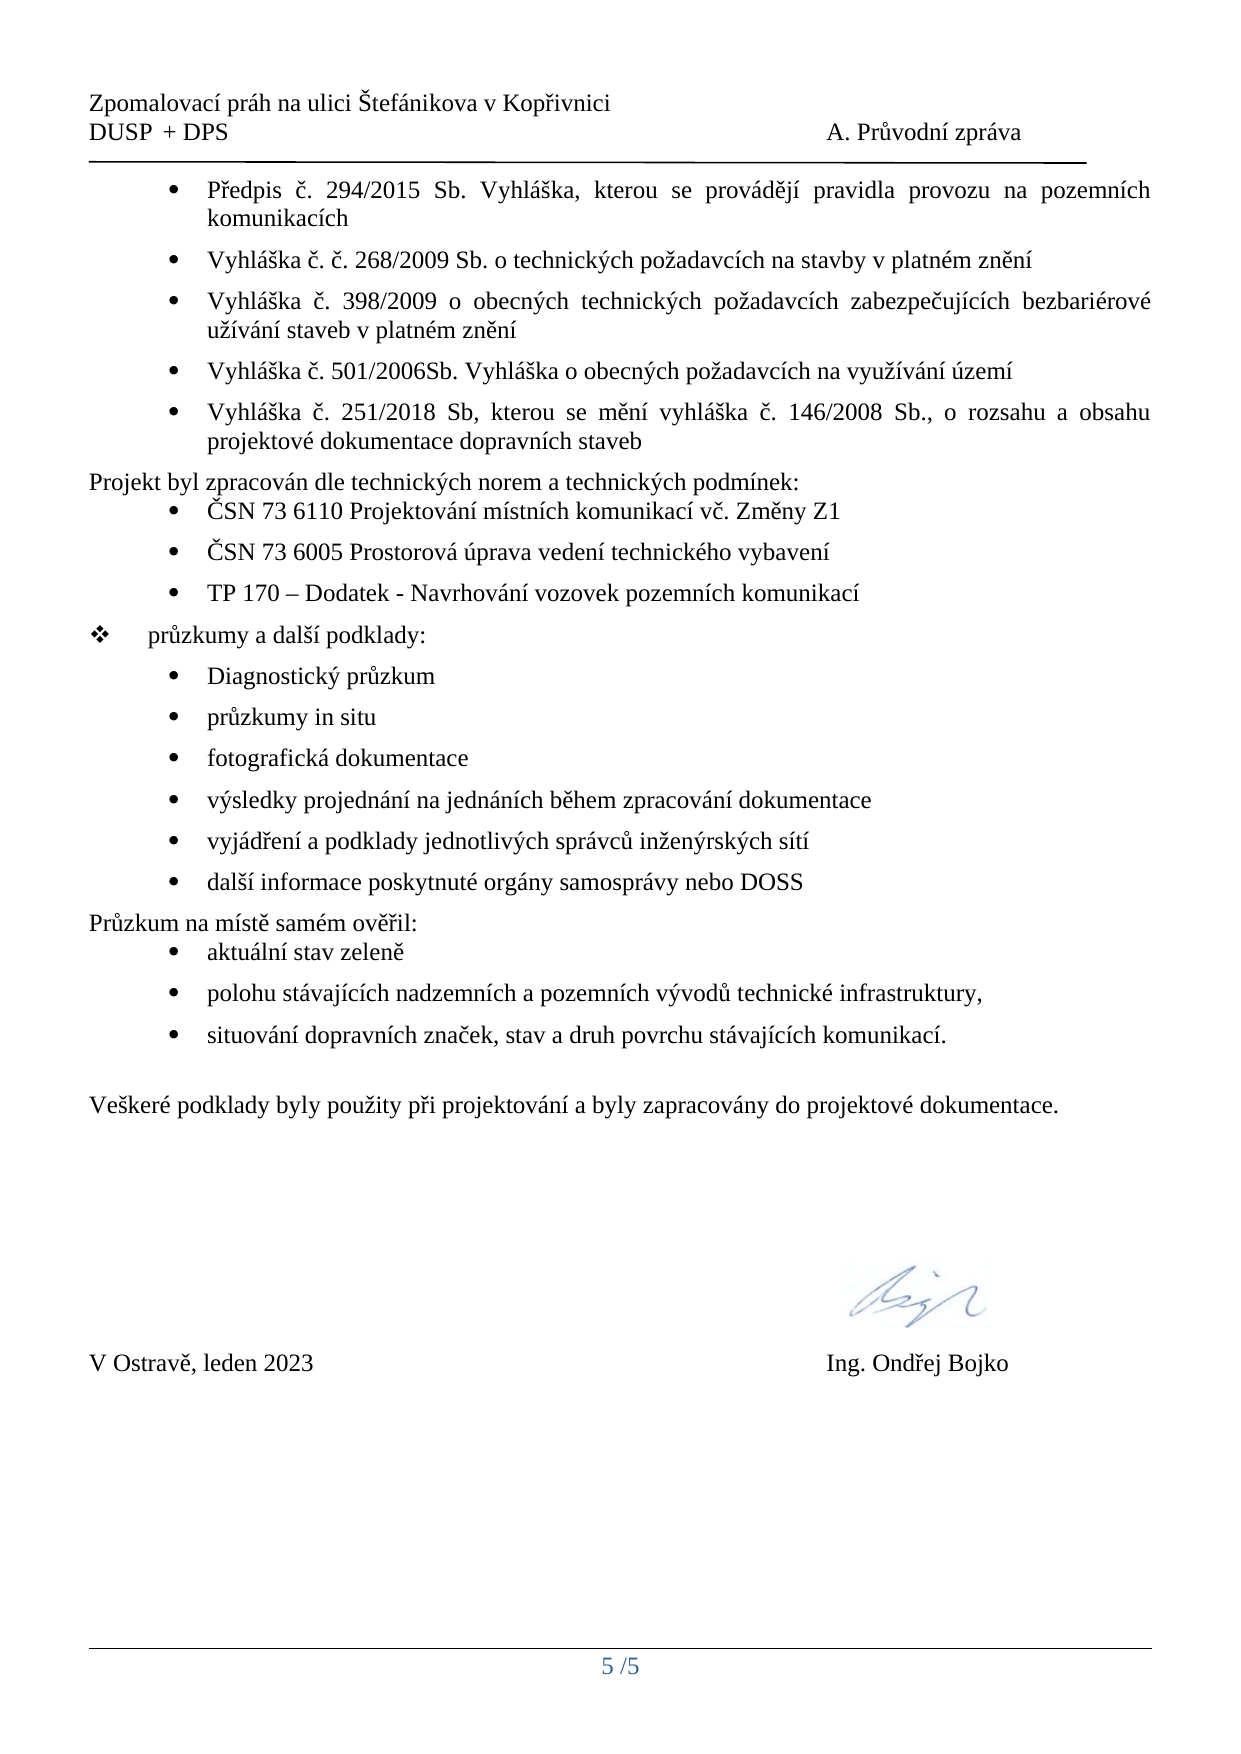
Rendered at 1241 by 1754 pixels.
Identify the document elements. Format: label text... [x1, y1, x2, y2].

text průzkumy a další podklady: [89, 620, 1152, 648]
text Vyhláška č. č. 268/2009 Sb. o technických požadavcích na stavby v platném znění [169, 245, 1152, 273]
text Vyhláška č. 251/2018 Sb, kterou se mění vyhláška č. 146/2008 Sb., o rozsahu a obsahu projektové dokumentace dopravních staveb [169, 397, 1152, 455]
text průzkumy in situ [169, 702, 1152, 731]
text polohu stávajících nadzemních a pozemních vývodů technické infrastruktury, [169, 978, 1152, 1007]
text Průzkum na místě samém ověřil: [89, 908, 1152, 937]
picture [842, 1259, 994, 1336]
text ČSN 73 6110 Projektování místních komunikací vč. Změny Z1 [169, 496, 1152, 525]
text fotografická dokumentace [169, 743, 1152, 772]
text Diagnostický průzkum [169, 661, 1152, 690]
text ČSN 73 6005 Prostorová úprava vedení technického vybavení [169, 537, 1152, 566]
text výsledky projednání na jednáních během zpracování dokumentace [169, 785, 1152, 813]
text Vyhláška č. 501/2006Sb. Vyhláška o obecných požadavcích na využívání území [169, 356, 1152, 385]
text V Ostravě, leden 2023 Ing. Ondřej Bojko [89, 1348, 1152, 1377]
text situování dopravních značek, stav a druh povrchu stávajících komunikací. [169, 1020, 1152, 1048]
text Veškeré podklady byly použity při projektování a byly zapracovány do projektové dokumentace. [89, 1090, 1152, 1118]
text Předpis č. 294/2015 Sb. Vyhláška, kterou se provádějí pravidla provozu na pozemních komunikacích [169, 175, 1152, 232]
text Vyhláška č. 398/2009 o obecných technických požadavcích zabezpečujících bezbariérové užívání staveb v platném znění [169, 286, 1152, 343]
text aktuální stav zeleně [169, 937, 1152, 966]
text Projekt byl zpracován dle technických norem a technických podmínek: [89, 467, 1152, 496]
text TP 170 – Dodatek - Navrhování vozovek pozemních komunikací [169, 578, 1152, 607]
text další informace poskytnuté orgány samosprávy nebo DOSS [169, 867, 1152, 896]
text vyjádření a podklady jednotlivých správců inženýrských sítí [169, 826, 1152, 855]
